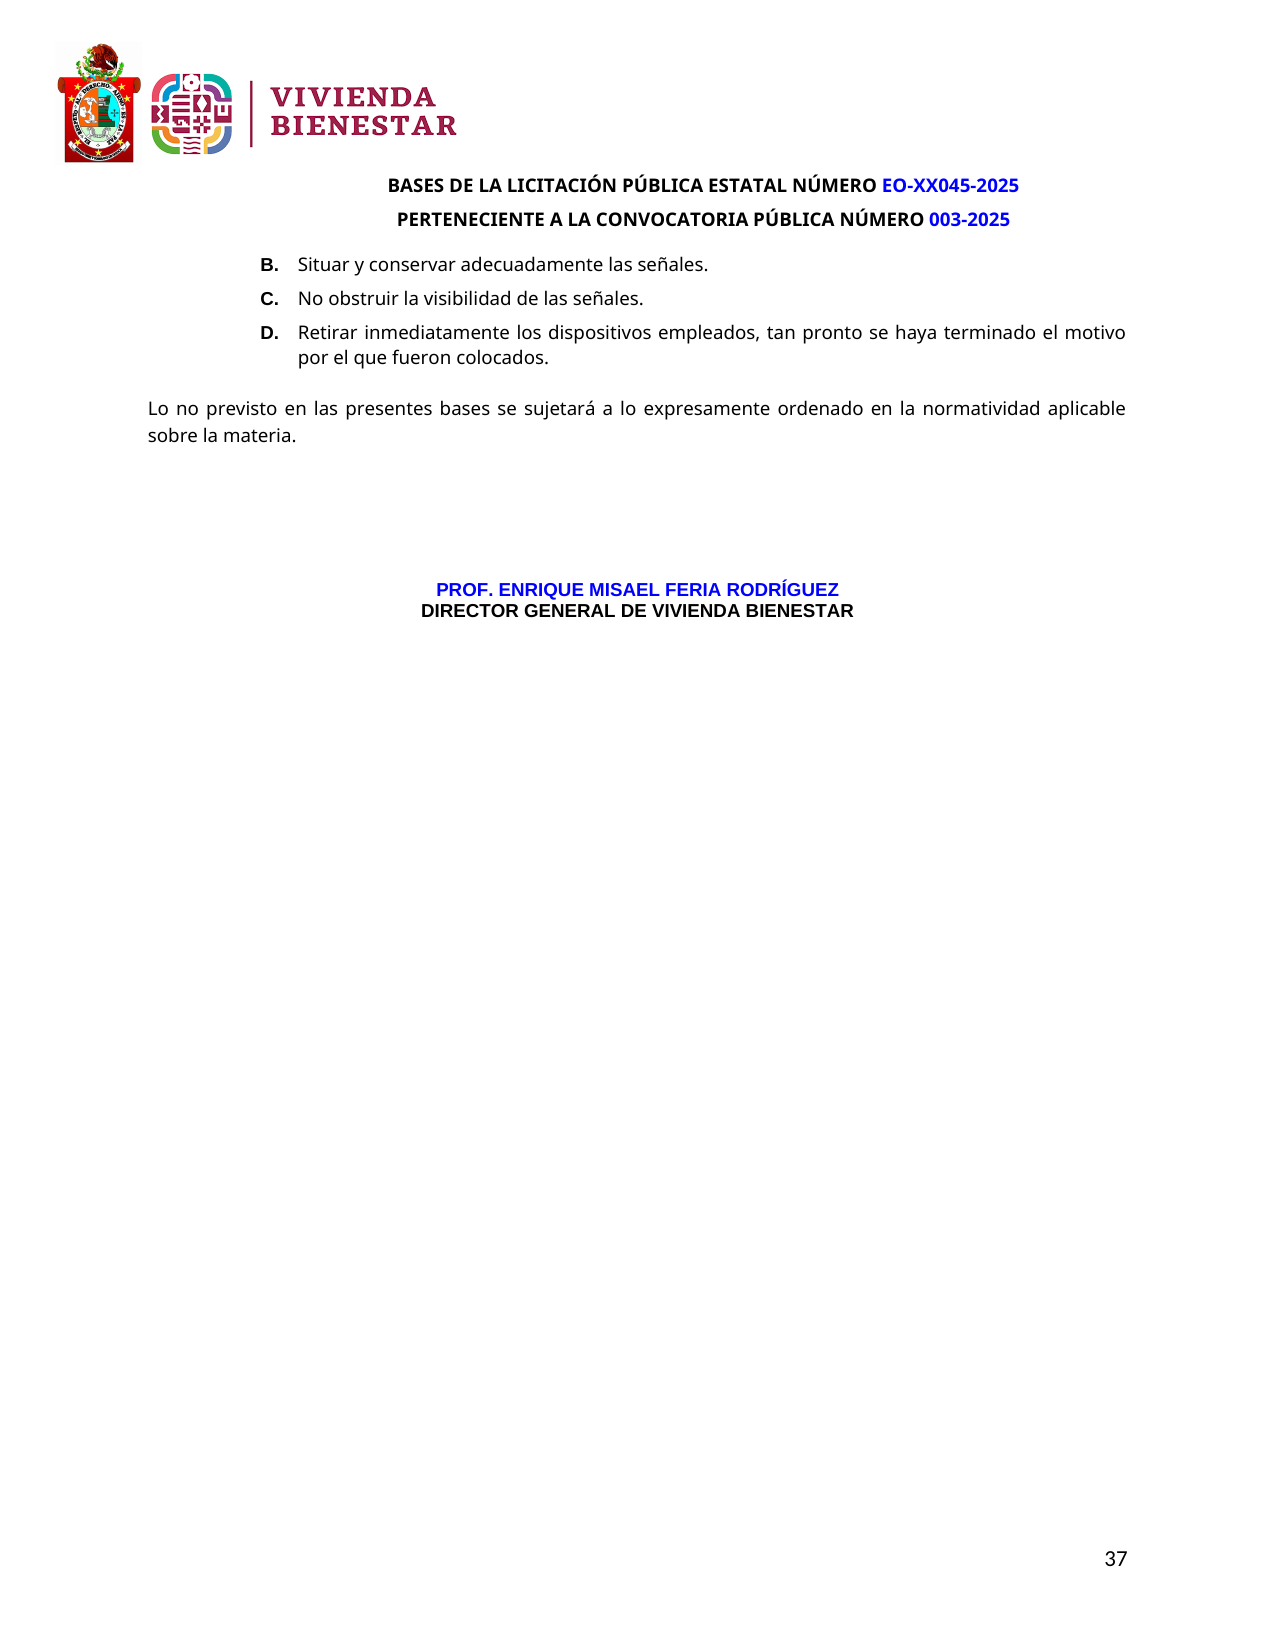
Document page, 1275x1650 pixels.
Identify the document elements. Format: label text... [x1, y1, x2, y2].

text PROF. ENRIQUE MISAEL FERIA RODRÍGUEZ [148, 579, 1127, 600]
list No obstruir la visibilidad de las señales. [260, 285, 1127, 311]
text DIRECTOR GENERAL DE VIVIENDA BIENESTAR [148, 600, 1127, 622]
picture [147, 66, 473, 163]
picture [55, 42, 143, 165]
list Situar y conservar adecuadamente las señales. [260, 251, 1127, 277]
list Retirar inmediatamente los dispositivos empleados, tan pronto se haya terminado el motivo por el que fueron colocados. [260, 319, 1127, 370]
text Lo no previsto en las presentes bases se sujetará a lo expresamente ordenado en la normatividad aplicable sobre la materia. [148, 396, 1127, 448]
